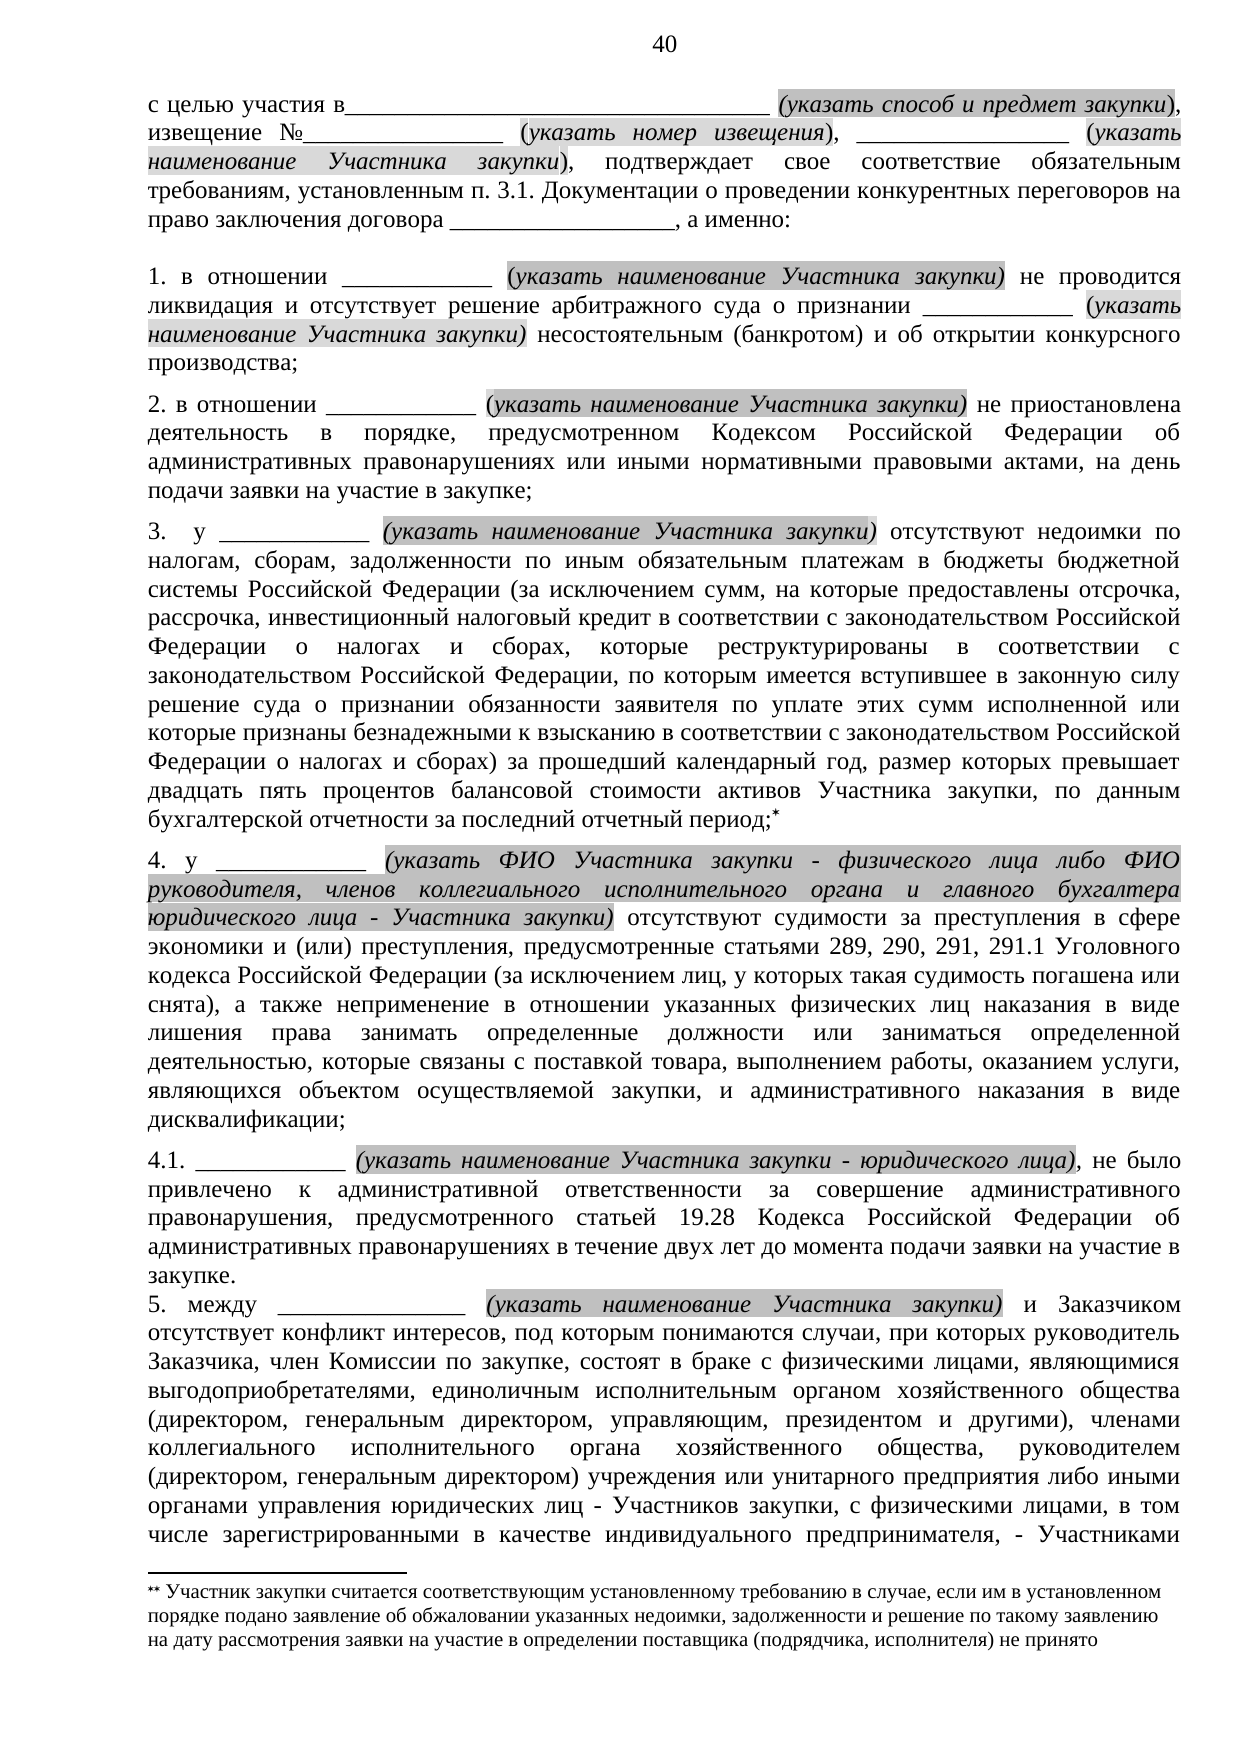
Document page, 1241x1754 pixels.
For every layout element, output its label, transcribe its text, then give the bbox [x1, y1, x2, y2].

text 2. в отношении ____________ (указать наименование Участника закупки) не приостановлена деятельность в порядке, предусмотренном Кодексом Российской Федерации об административных правонарушениях или иными нормативными правовыми актами, на день подачи заявки на участие в закупке; [148, 389, 1181, 504]
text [148, 1289, 1181, 1547]
text 4.1. ____________ (указать наименование Участника закупки - юридического лица), не было привлечено к административной ответственности за совершение административного правонарушения, предусмотренного статьей 19.28 Кодекса Российской Федерации об административных правонарушениях в течение двух лет до момента подачи заявки на участие в закупке. [148, 1145, 1181, 1289]
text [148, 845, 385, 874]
text 4. у ____________ (указать ФИО Участника закупки - физического лица либо ФИО руководителя, членов коллегиального исполнительного органа и главного бухгалтера юридического лица - Участника закупки) отсутствуют судимости за преступления в сфере экономики и (или) преступления, предусмотренные статьями 289, 290, 291, 291.1 Уголовного кодекса Российской Федерации (за исключением лиц, у которых такая судимость погашена или снята), а также неприменение в отношении указанных физических лиц наказания в виде лишения права занимать определенные должности или заниматься определенной деятельностью, которые связаны с поставкой товара, выполнением работы, оказанием услуги, являющихся объектом осуществляемой закупки, и административного наказания в виде дисквалификации; [148, 902, 1181, 1132]
text с целью участия в__________________________________ (указать способ и предмет закупки), извещение №________________ (указать номер извещения), _________________ (указать наименование Участника закупки), подтверждает свое соответствие обязательным требованиям, установленным п. 3.1. Документации о проведении конкурентных переговоров на право заключения договора __________________, а именно: [148, 89, 1181, 232]
text 3. у ____________ (указать наименование Участника закупки) отсутствуют недоимки по налогам, сборам, задолженности по иным обязательным платежам в бюджеты бюджетной системы Российской Федерации (за исключением сумм, на которые предоставлены отсрочка, рассрочка, инвестиционный налоговый кредит в соответствии с законодательством Российской Федерации о налогах и сборах, которые реструктурированы в соответствии с законодательством Российской Федерации, по которым имеется вступившее в законную силу решение суда о признании обязанности заявителя по уплате этих сумм исполненной или которые признаны безнадежными к взысканию в соответствии с законодательством Российской Федерации о налогах и сборах) за прошедший календарный год, размер которых превышает двадцать пять процентов балансовой стоимости активов Участника закупки, по данным бухгалтерской отчетности за последний отчетный период; [148, 516, 1181, 832]
text 1. в отношении ____________ (указать наименование Участника закупки) не проводится ликвидация и отсутствует решение арбитражного суда о признании ____________ (указать наименование Участника закупки) несостоятельным (банкротом) и об открытии конкурсного производства; [148, 261, 1181, 376]
